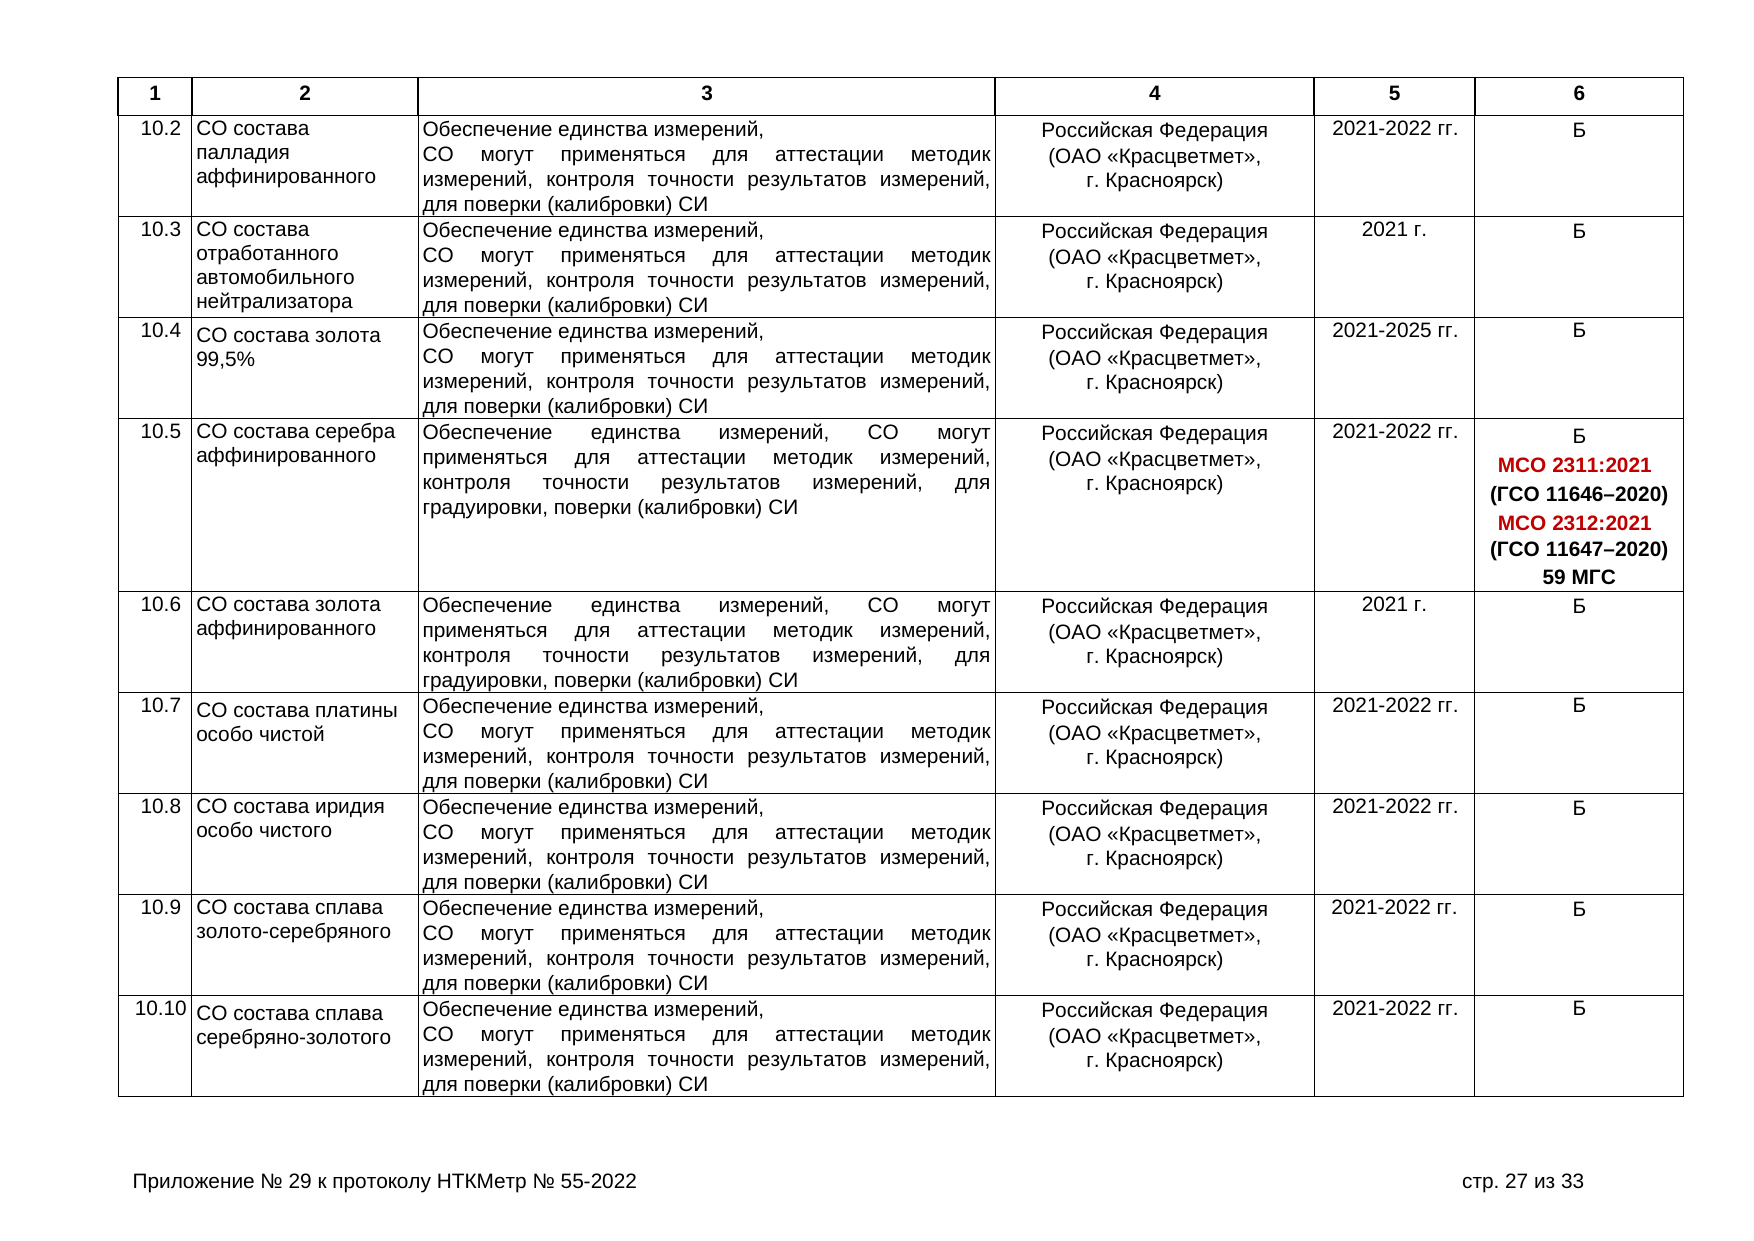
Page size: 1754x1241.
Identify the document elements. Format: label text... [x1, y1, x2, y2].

table_cell Обеспечение единства измерений, СО могут применяться для аттестации методик измерений, контроля точности результатов измерений, для поверки (калибровки) СИ [419, 217, 995, 317]
table_cell Б [1475, 794, 1683, 894]
table_cell Б [1475, 996, 1683, 1096]
table_cell Обеспечение единства измерений, СО могут применяться для аттестации методик измерений, контроля точности результатов измерений, для поверки (калибровки) СИ [419, 895, 995, 995]
table_cell Б [1475, 693, 1683, 793]
table_header 3 [419, 78, 994, 114]
table_cell СО состава золота 99,5% [192, 318, 418, 418]
table_cell Российская Федерация (ОАО «Красцветмет», г. Красноярск) [996, 419, 1314, 591]
table_cell 2021-2022 гг. [1315, 116, 1474, 216]
table_header 4 [996, 78, 1313, 114]
table_cell Обеспечение единства измерений, СО могут применяться для аттестации методик измерений, контроля точности результатов измерений, для поверки (калибровки) СИ [419, 116, 995, 216]
table_cell Российская Федерация (ОАО «Красцветмет», г. Красноярск) [996, 794, 1314, 894]
table_cell 2021-2022 гг. [1315, 996, 1474, 1096]
table_header 6 [1476, 78, 1683, 114]
table_cell СО состава сплава золото-серебряного [192, 895, 418, 995]
table_cell Б [1475, 592, 1683, 692]
table_cell 10.8 [119, 794, 191, 894]
table_cell Обеспечение единства измерений, СО могут применяться для аттестации методик измерений, контроля точности результатов измерений, для градуировки, поверки (калибровки) СИ [419, 592, 995, 692]
table_cell Российская Федерация (ОАО «Красцветмет», г. Красноярск) [996, 895, 1314, 995]
table_cell Обеспечение единства измерений, СО могут применяться для аттестации методик измерений, контроля точности результатов измерений, для поверки (калибровки) СИ [419, 693, 995, 793]
table_cell СО состава отработанного автомобильного нейтрализатора [192, 217, 418, 317]
table_cell Российская Федерация (ОАО «Красцветмет», г. Красноярск) [996, 318, 1314, 418]
table_cell 10.4 [119, 318, 191, 418]
table_header 1 [119, 78, 191, 114]
table_cell 2021-2025 гг. [1315, 318, 1474, 418]
table_cell Обеспечение единства измерений, СО могут применяться для аттестации методик измерений, контроля точности результатов измерений, для поверки (калибровки) СИ [419, 996, 995, 1096]
table_cell Российская Федерация (ОАО «Красцветмет», г. Красноярск) [996, 693, 1314, 793]
table_cell Обеспечение единства измерений, СО могут применяться для аттестации методик измерений, контроля точности результатов измерений, для поверки (калибровки) СИ [419, 794, 995, 894]
table_cell Российская Федерация (ОАО «Красцветмет», г. Красноярск) [996, 116, 1314, 216]
table_cell 2021 г. [1315, 592, 1474, 692]
table_cell 2021-2022 гг. [1315, 794, 1474, 894]
table_cell 2021-2022 гг. [1315, 693, 1474, 793]
table_cell 10.6 [119, 592, 191, 692]
table_header 2 [193, 78, 417, 114]
table_cell Российская Федерация (ОАО «Красцветмет», г. Красноярск) [996, 996, 1314, 1096]
table_cell Б МСО 2311:2021 (ГСО 11646–2020) МСО 2312:2021 (ГСО 11647–2020) 59 МГС [1475, 419, 1683, 591]
table_cell СО состава сплава серебряно-золотого [192, 996, 418, 1096]
table_cell СО состава иридия особо чистого [192, 794, 418, 894]
table_cell Б [1475, 217, 1683, 317]
table_cell 10.2 [119, 116, 191, 216]
table_cell 10.9 [119, 895, 191, 995]
table_cell СО состава палладия аффинированного [192, 116, 418, 216]
table_cell Обеспечение единства измерений, СО могут применяться для аттестации методик измерений, контроля точности результатов измерений, для градуировки, поверки (калибровки) СИ [419, 419, 995, 591]
table_cell Обеспечение единства измерений, СО могут применяться для аттестации методик измерений, контроля точности результатов измерений, для поверки (калибровки) СИ [419, 318, 995, 418]
table_cell 10.7 [119, 693, 191, 793]
table_cell 2021-2022 гг. [1315, 895, 1474, 995]
table_cell Б [1475, 116, 1683, 216]
table_cell 2021 г. [1315, 217, 1474, 317]
table_cell 10.10 [119, 996, 191, 1096]
table_cell Российская Федерация (ОАО «Красцветмет», г. Красноярск) [996, 592, 1314, 692]
table_cell Б [1475, 318, 1683, 418]
table_cell 10.3 [119, 217, 191, 317]
table_cell СО состава серебра аффинированного [192, 419, 418, 591]
table_cell 2021-2022 гг. [1315, 419, 1474, 591]
table_cell Российская Федерация (ОАО «Красцветмет», г. Красноярск) [996, 217, 1314, 317]
table_cell СО состава платины особо чистой [192, 693, 418, 793]
table_header 5 [1315, 78, 1474, 114]
table_cell Б [1475, 895, 1683, 995]
table_cell 10.5 [119, 419, 191, 591]
table_cell СО состава золота аффинированного [192, 592, 418, 692]
